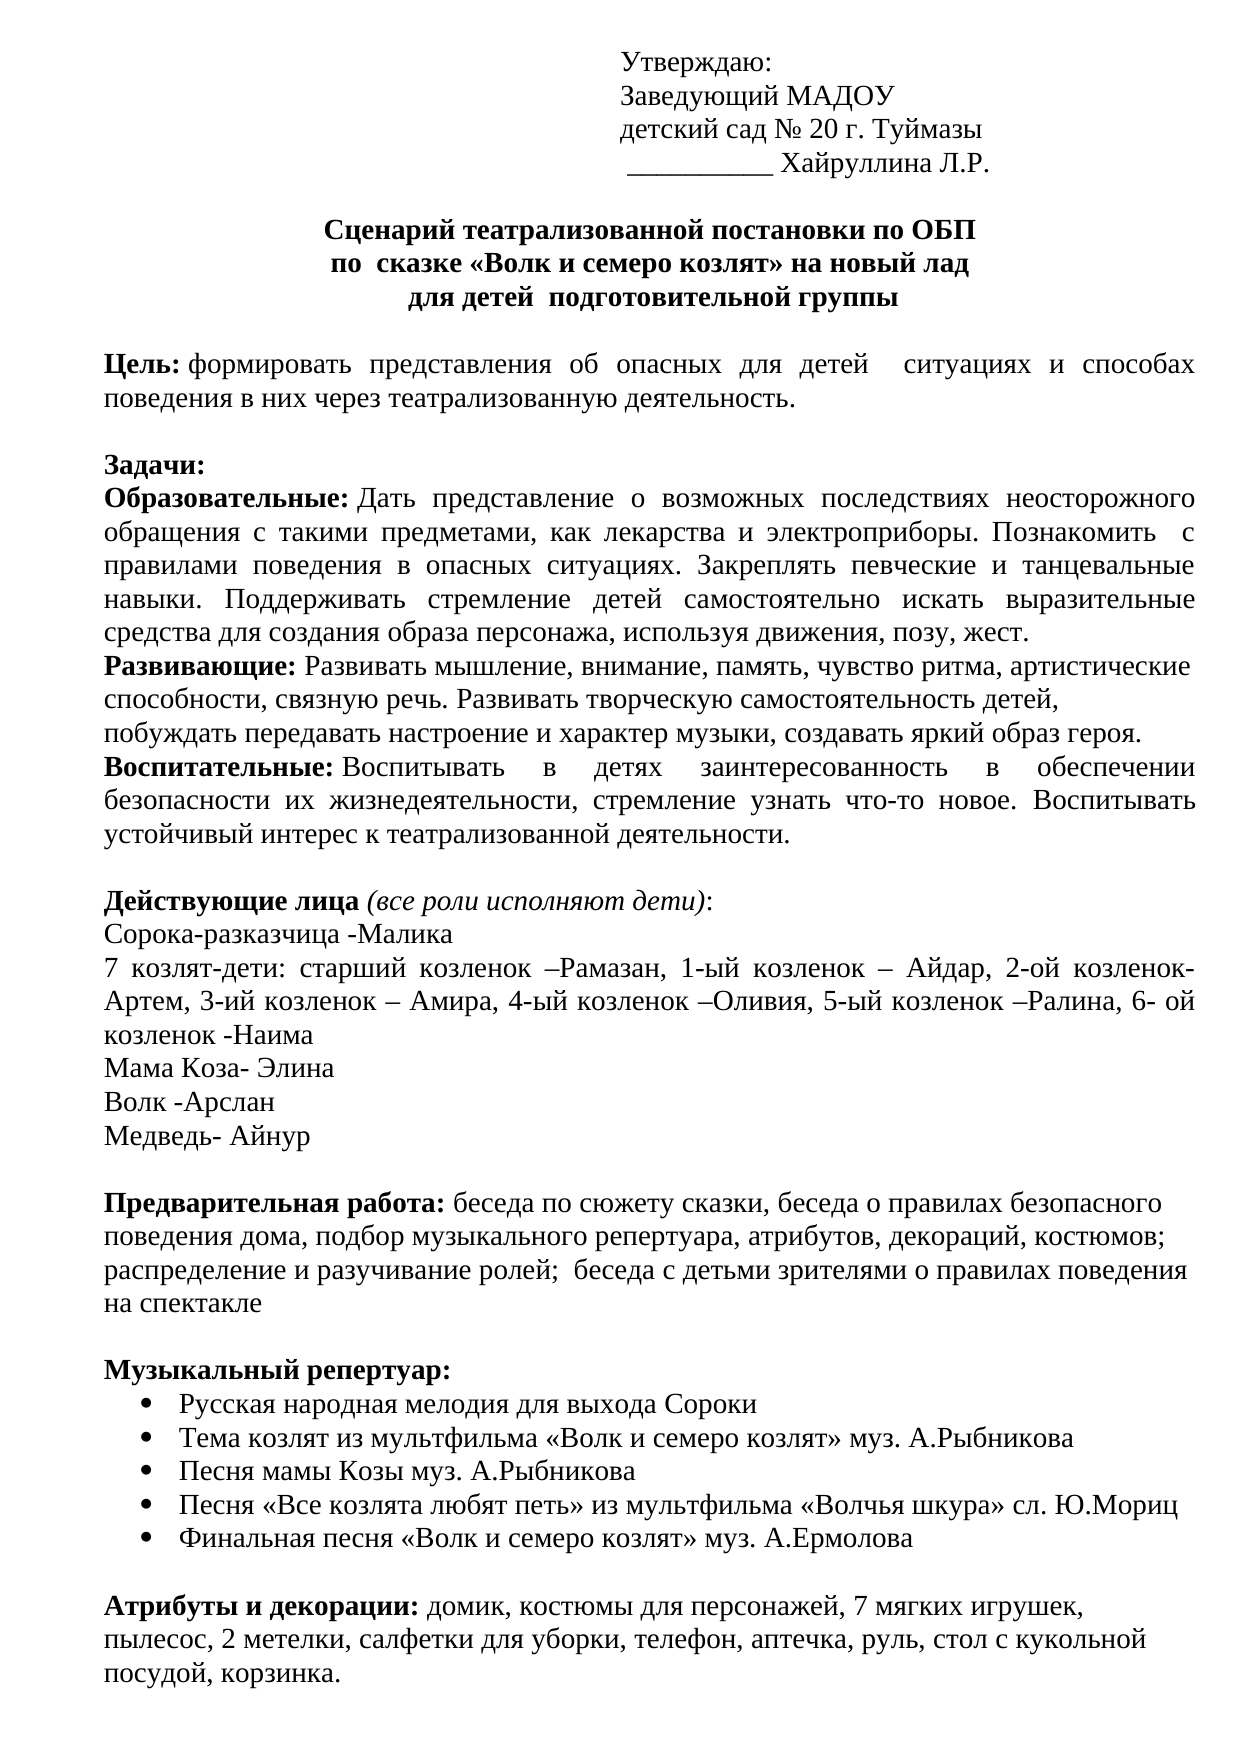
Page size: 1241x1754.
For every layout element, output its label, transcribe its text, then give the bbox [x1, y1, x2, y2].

text 7 козлят-дети: старший козленок –Рамазан, 1-ый козленок – Айдар, 2-ой козленок- Артем, 3-ий козленок – Амира, 4-ый козленок –Оливия, 5-ый козленок –Ралина, 6- ой козленок -Наима [103, 950, 1196, 1051]
text Предварительная работа: беседа по сюжету сказки, беседа о правилах безопасного поведения дома, подбор музыкального репертуара, атрибутов, декораций, костюмов; распределение и разучивание ролей; беседа с детьми зрителями о правилах поведения на спектакле [103, 1185, 1196, 1319]
text Заведующий МАДОУ [620, 78, 1196, 111]
text Мама Коза- Элина [103, 1051, 1196, 1084]
text Атрибуты и декорации: домик, костюмы для персонажей, 7 мягких игрушек, пылесос, 2 метелки, салфетки для уборки, телефон, аптечка, руль, стол с кукольной посудой, корзинка. [103, 1588, 1196, 1688]
text Волк -Арслан [103, 1084, 1196, 1118]
text __________ Хайруллина Л.Р. [620, 145, 1196, 178]
text Действующие лица (все роли исполняют дети): [103, 883, 1196, 916]
list Песня мамы Козы муз. А.Рыбникова [141, 1453, 1196, 1487]
text для детей подготовительной группы [103, 279, 1196, 313]
text Воспитательные: Воспитывать в детях заинтересованность в обеспечении безопасности их жизнедеятельности, стремление узнать что-то новое. Воспитывать устойчивый интерес к театрализованной деятельности. [103, 749, 1196, 849]
text Сорока-разказчица -Малика [103, 916, 1196, 950]
text детский сад № 20 г. Туймазы [620, 111, 1196, 145]
text Сценарий театрализованной постановки по ОБП [103, 212, 1196, 246]
text Развивающие: Развивать мышление, внимание, память, чувство ритма, артистические способности, связную речь. Развивать творческую самостоятельность детей, побуждать передавать настроение и характер музыки, создавать яркий образ героя. [103, 648, 1196, 749]
list Русская народная мелодия для выхода Сороки [141, 1386, 1196, 1420]
text Цель: формировать представления об опасных для детей ситуациях и способах поведения в них через театрализованную деятельность. [103, 346, 1196, 413]
text Музыкальный репертуар: [103, 1352, 1196, 1386]
text Медведь- Айнур [103, 1118, 1196, 1151]
list Песня «Все козлята любят петь» из мультфильма «Волчья шкура» сл. Ю.Мориц [141, 1487, 1196, 1521]
list Тема козлят из мультфильма «Волк и семеро козлят» муз. А.Рыбникова [141, 1420, 1196, 1453]
text Утверждаю: [620, 44, 1196, 78]
text Задачи: Образовательные: Дать представление о возможных последствиях неосторожного обращения с такими предметами, как лекарства и электроприборы. Познакомить с правилами поведения в опасных ситуациях. Закреплять певческие и танцевальные навыки. Поддерживать стремление детей самостоятельно искать выразительные средства для создания образа персонажа, используя движения, позу, жест. [103, 447, 1196, 648]
text по сказке «Волк и семеро козлят» на новый лад [103, 246, 1196, 279]
list Финальная песня «Волк и семеро козлят» муз. А.Ермолова [141, 1521, 1196, 1554]
